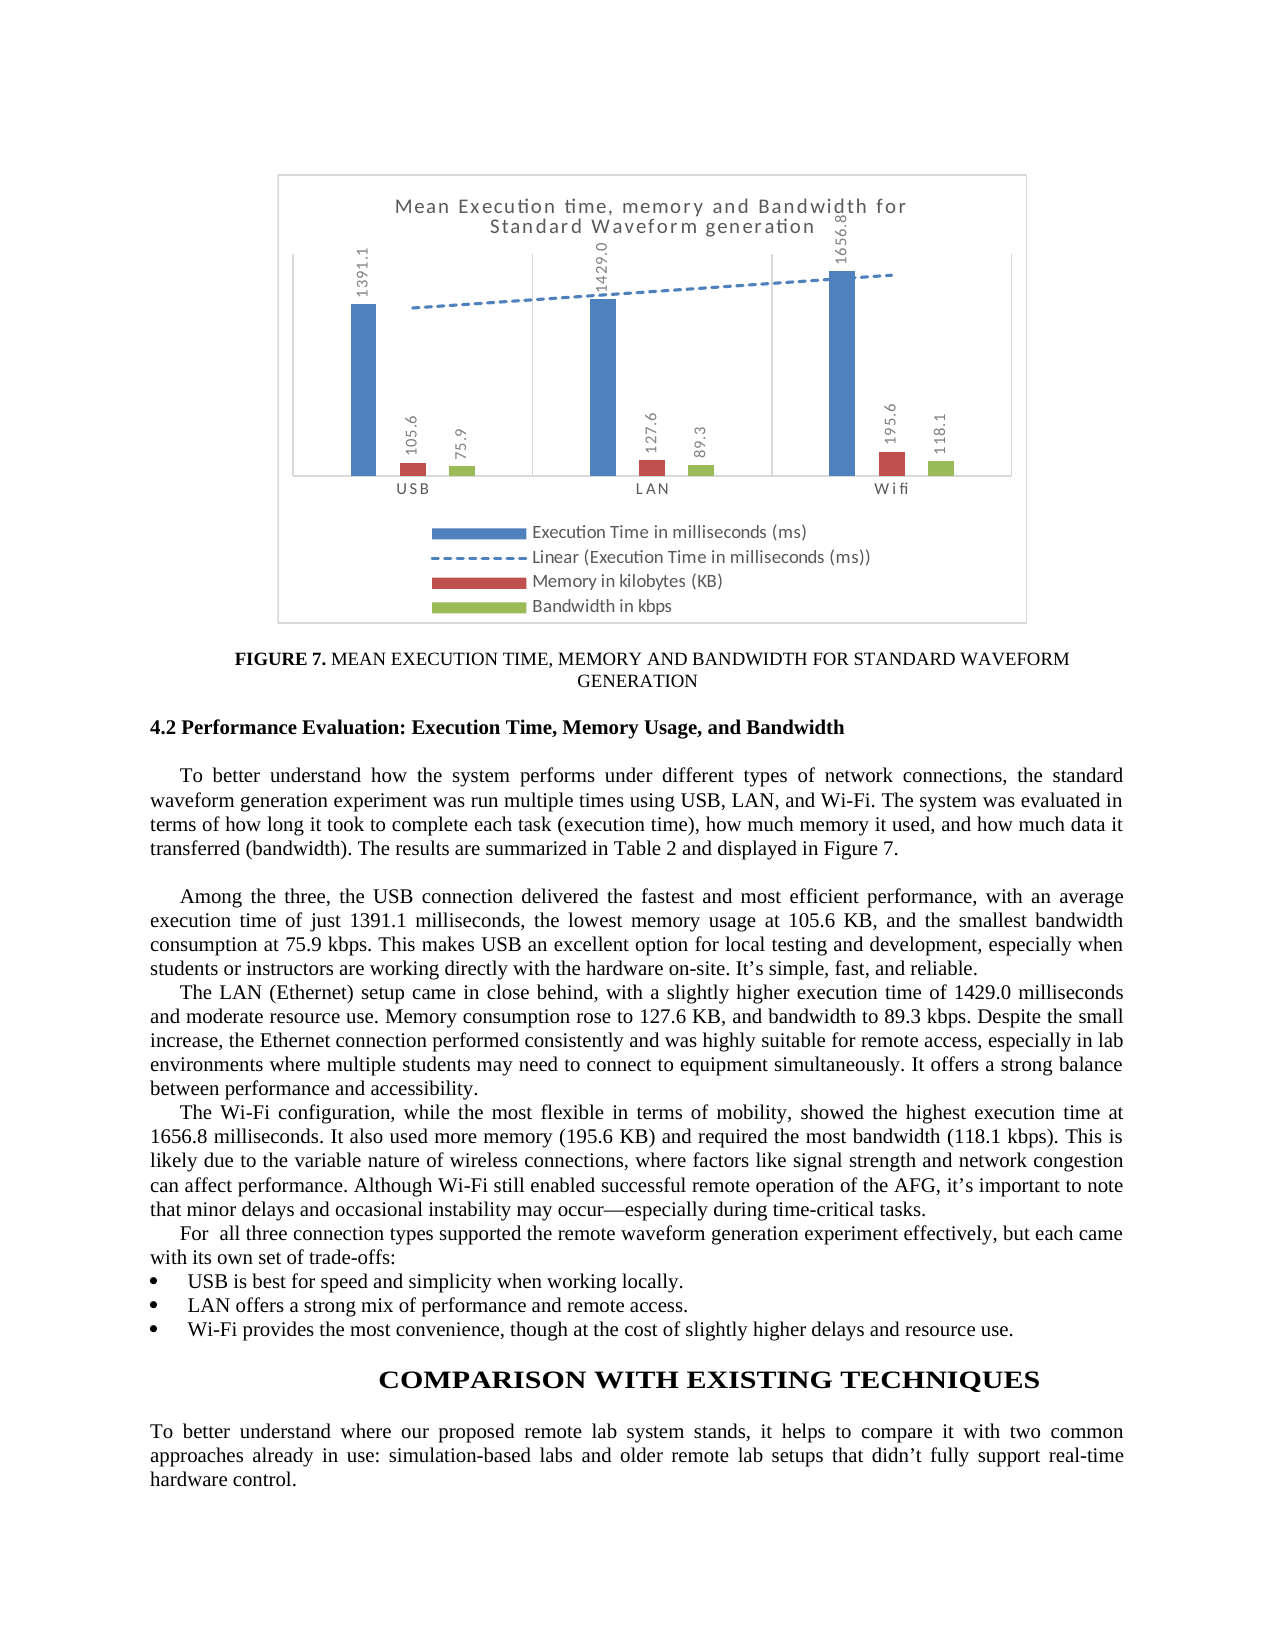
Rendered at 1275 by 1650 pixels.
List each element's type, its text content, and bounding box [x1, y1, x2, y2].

text The LAN (Ethernet) setup came in close behind, with a slightly higher execution time of 1429.0 milliseconds and moderate resource use. Memory consumption rose to 127.6 KB, and bandwidth to 89.3 kbps. Despite the small increase, the Ethernet connection performed consistently and was highly suitable for remote access, especially in lab environments where multiple students may need to connect to equipment simultaneously. It offers a strong balance between performance and accessibility. [150, 980, 1125, 1100]
list Wi-Fi provides the most convenience, though at the cost of slightly higher delays and resource use. [150, 1317, 1125, 1341]
text To better understand how the system performs under different types of network connections, the standard waveform generation experiment was run multiple times using USB, LAN, and Wi-Fi. The system was evaluated in terms of how long it took to complete each task (execution time), how much memory it used, and how much data it transferred (bandwidth). The results are summarized in Table 2 and displayed in Figure 7. [150, 763, 1125, 860]
text Among the three, the USB connection delivered the fastest and most efficient performance, with an average execution time of just 1391.1 milliseconds, the lowest memory usage at 105.6 KB, and the smallest bandwidth consumption at 75.9 kbps. This makes USB an excellent option for local testing and development, especially when students or instructors are working directly with the hardware on-site. It’s simple, fast, and reliable. [150, 884, 1125, 980]
list LAN offers a strong mix of performance and remote access. [150, 1293, 1125, 1317]
list USB is best for speed and simplicity when working locally. [150, 1269, 1125, 1293]
text FIGURE 7. MEAN EXECUTION TIME, MEMORY AND BANDWIDTH FOR STANDARD WAVEFORM GENERATION [150, 648, 1125, 691]
text The Wi-Fi configuration, while the most flexible in terms of mobility, showed the highest execution time at 1656.8 milliseconds. It also used more memory (195.6 KB) and required the most bandwidth (118.1 kbps). This is likely due to the variable nature of wireless connections, where factors like signal strength and network congestion can affect performance. Although Wi-Fi still enabled successful remote operation of the AFG, it’s important to note that minor delays and occasional instability may occur—especially during time-critical tasks. [150, 1100, 1125, 1221]
text To better understand where our proposed remote lab system stands, it helps to compare it with two common approaches already in use: simulation-based labs and older remote lab setups that didn’t fully support real-time hardware control. [150, 1419, 1125, 1491]
text 4.2 Performance Evaluation: Execution Time, Memory Usage, and Bandwidth [150, 715, 1125, 739]
subtitle comparison with existing techniques [293, 1365, 1125, 1394]
text For all three connection types supported the remote waveform generation experiment effectively, but each came with its own set of trade-offs: [150, 1221, 1125, 1269]
